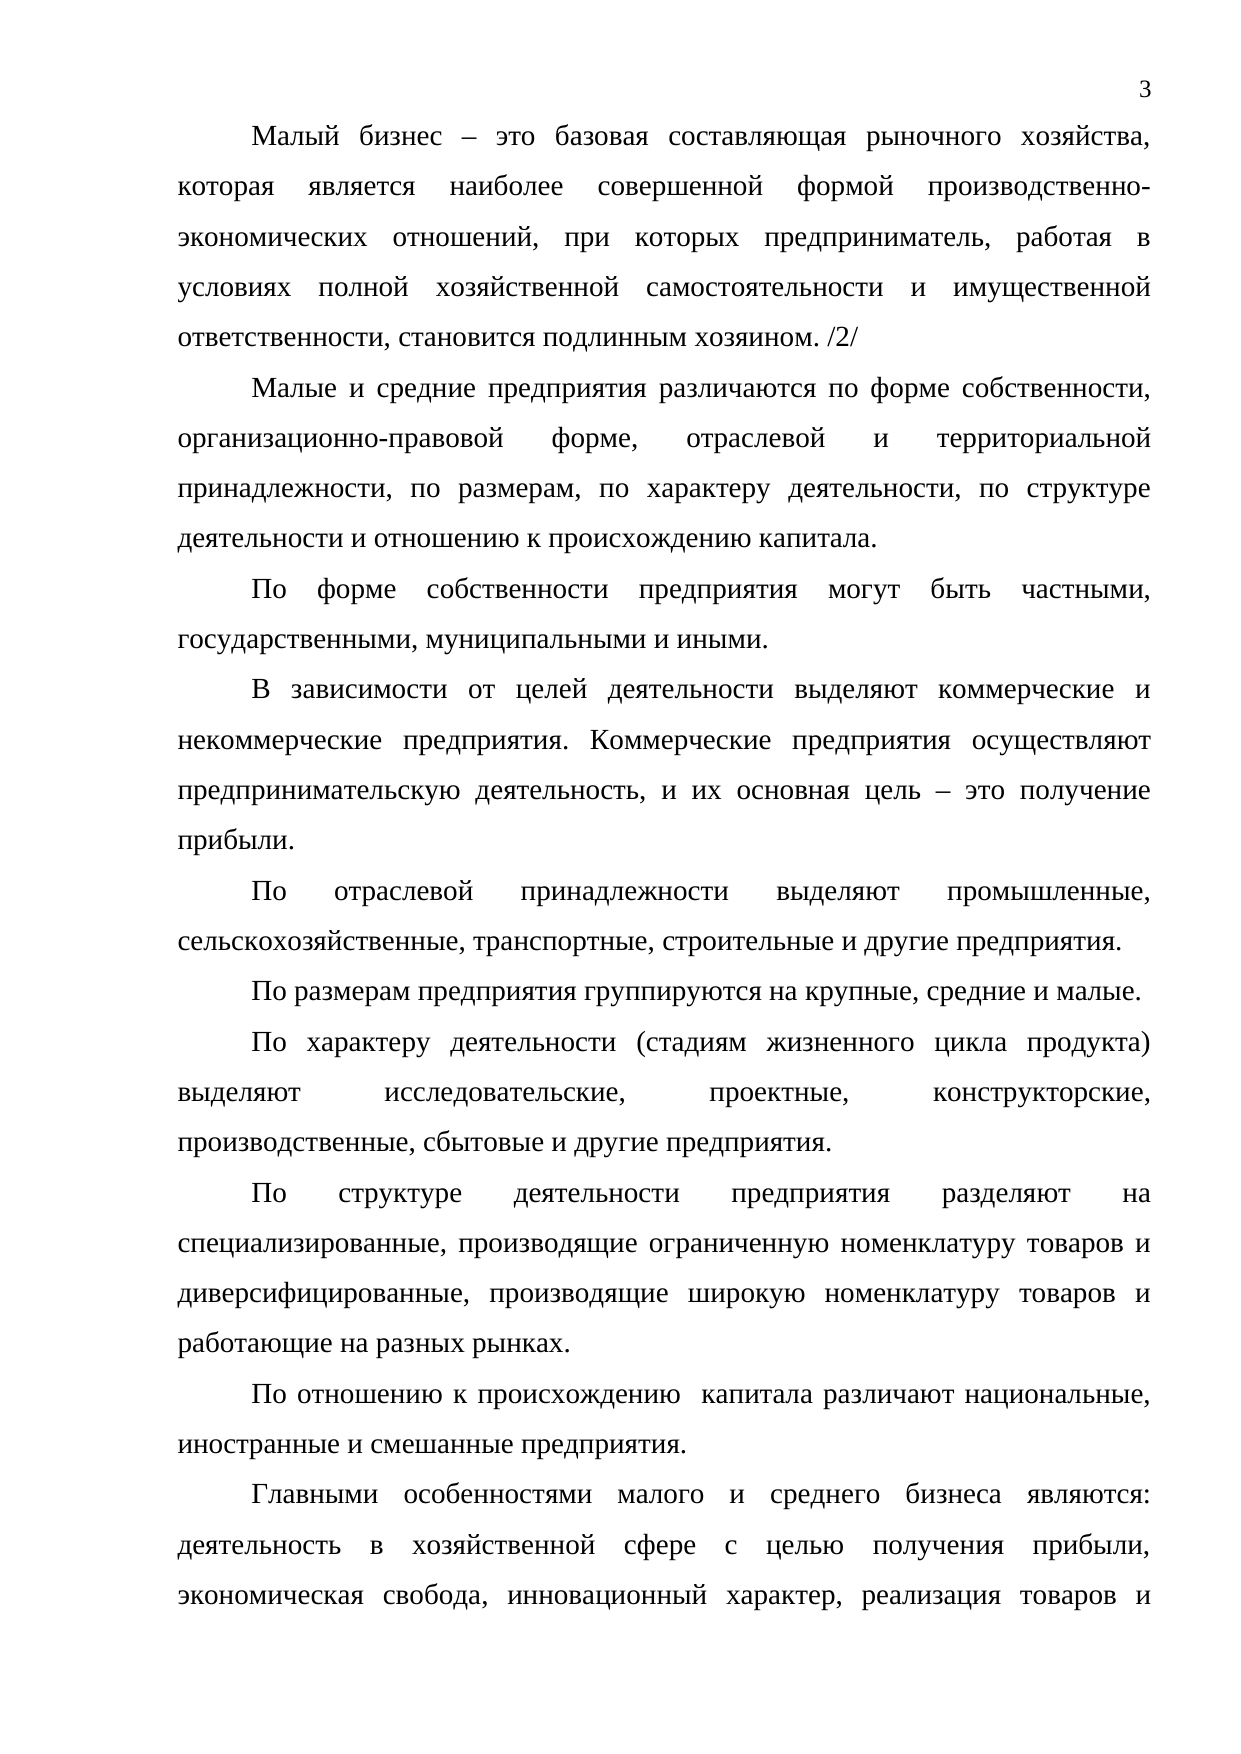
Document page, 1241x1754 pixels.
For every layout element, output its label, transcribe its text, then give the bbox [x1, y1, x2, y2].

text По форме собственности предприятия могут быть частными, государственными, муниципальными и иными. [177, 571, 1152, 655]
text В зависимости от целей деятельности выделяют коммерческие и некоммерческие предприятия. Коммерческие предприятия осуществляют предпринимательскую деятельность, и их основная цель – это получение прибыли. [177, 672, 1152, 856]
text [177, 1477, 1152, 1611]
text По отраслевой принадлежности выделяют промышленные, сельскохозяйственные, транспортные, строительные и другие предприятия. [177, 873, 1152, 957]
text Малые и средние предприятия различаются по форме собственности, организационно-правовой форме, отраслевой и территориальной принадлежности, по размерам, по характеру деятельности, по структуре деятельности и отношению к происхождению капитала. [177, 370, 1152, 554]
text По отношению к происхождению капитала различают национальные, иностранные и смешанные предприятия. [177, 1376, 1152, 1460]
text По структуре деятельности предприятия разделяют на специализированные, производящие ограниченную номенклатуру товаров и диверсифицированные, производящие широкую номенклатуру товаров и работающие на разных рынках. [177, 1175, 1152, 1359]
text По размерам предприятия группируются на крупные, средние и малые. [177, 973, 1152, 1007]
text По характеру деятельности (стадиям жизненного цикла продукта) выделяют исследовательские, проектные, конструкторские, производственные, сбытовые и другие предприятия. [177, 1024, 1152, 1158]
text Малый бизнес – это базовая составляющая рыночного хозяйства, которая является наиболее совершенной формой производственно-экономических отношений, при которых предприниматель, работая в условиях полной хозяйственной самостоятельности и имущественной ответственности, становится подлинным хозяином. /2/ [177, 118, 1152, 353]
